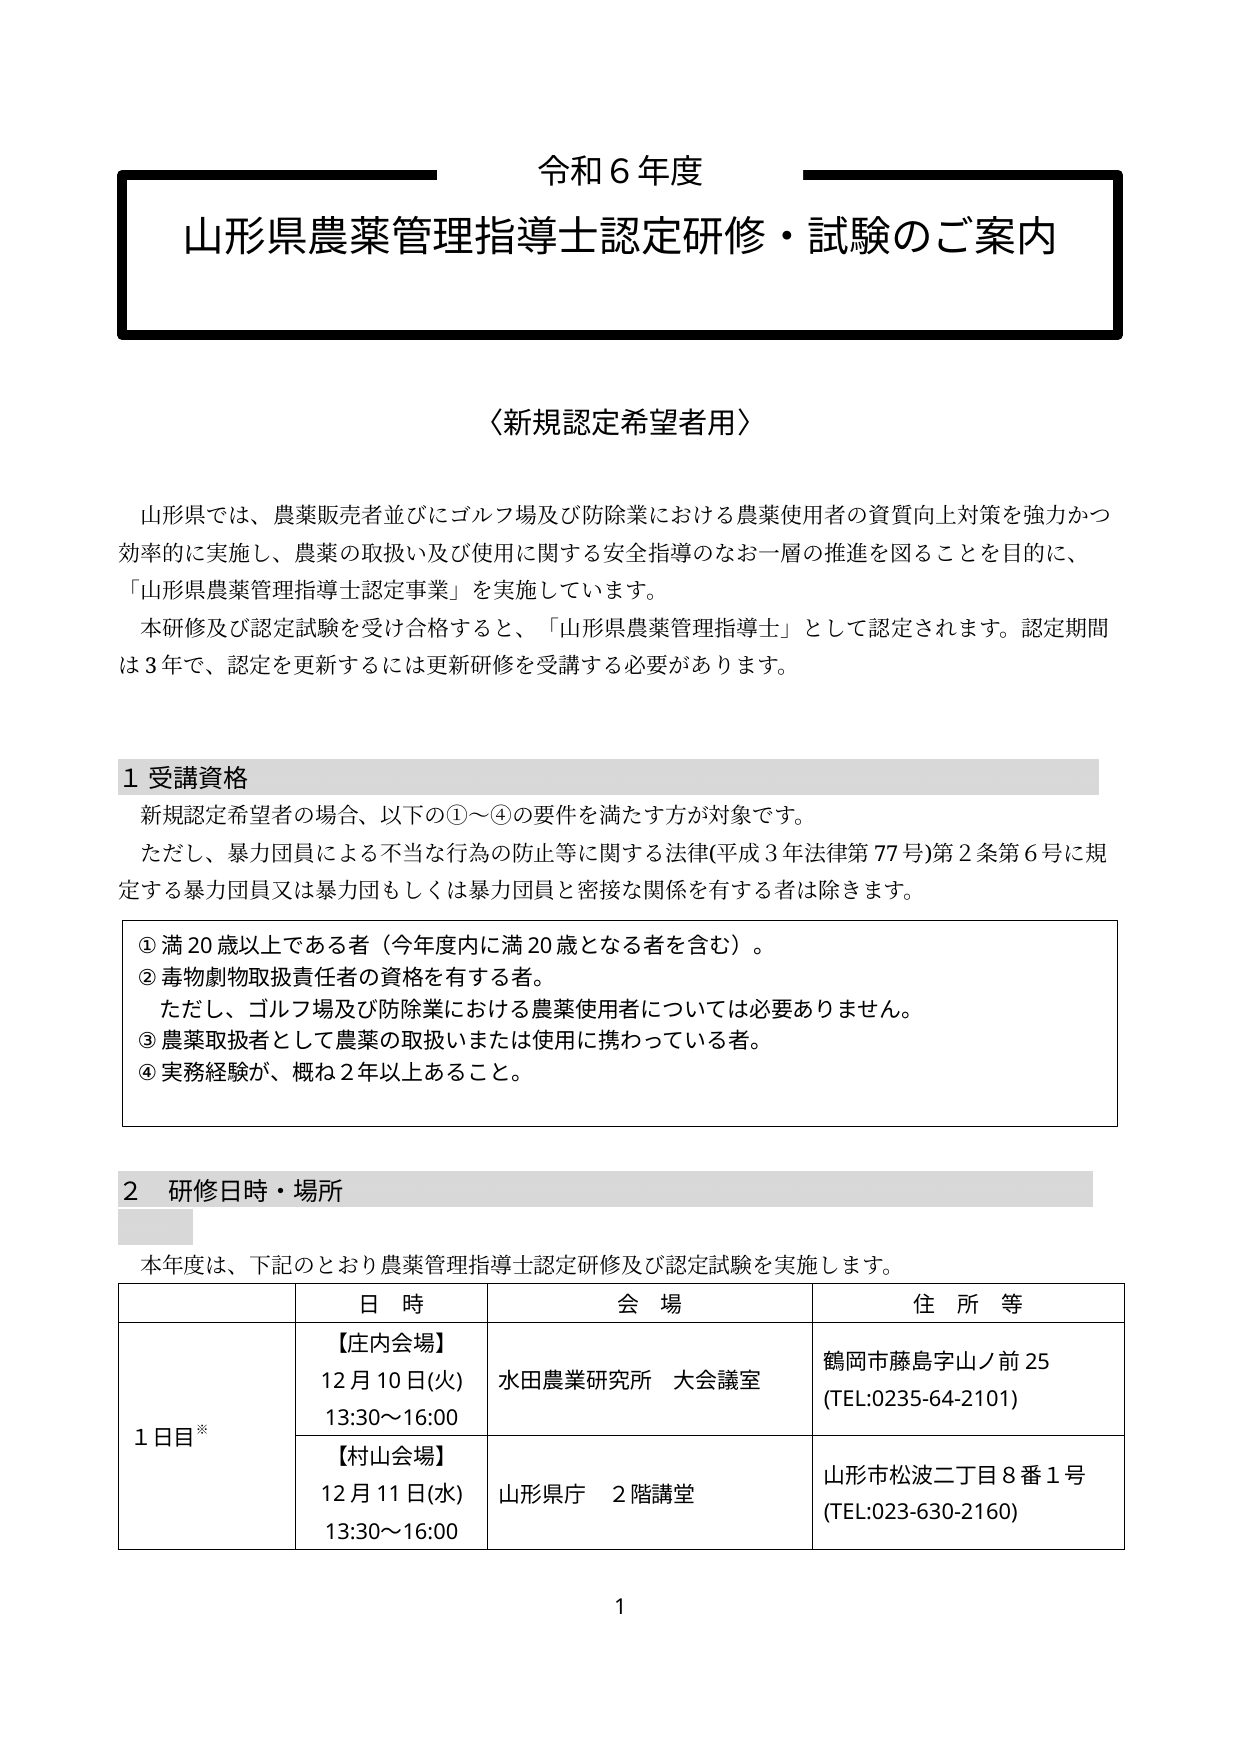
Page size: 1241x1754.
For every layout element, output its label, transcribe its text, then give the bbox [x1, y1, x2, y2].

table_cell 鶴岡市藤島字山ノ前25 (TEL:0235-64-2101) [813, 1323, 1124, 1435]
text 〈新規認定希望者用〉 [118, 383, 1122, 458]
text １ 受講資格―――――――――――――――――――――――――――――――――― [118, 758, 1122, 796]
table_cell 山形県庁 ２階講堂 [488, 1436, 812, 1549]
text ただし、暴力団員による不当な行為の防止等に関する法律(平成３年法律第77号)第２条第６号に規定する暴力団員又は暴力団もしくは暴力団員と密接な関係を有する者は除きます。 [118, 833, 1122, 908]
table_cell 【庄内会場】 12月10日(火) 13:30～16:00 [296, 1323, 487, 1435]
table_cell 水田農業研究所 大会議室 [488, 1323, 812, 1435]
table_header 日 時 [296, 1284, 487, 1322]
text 山形県では、農薬販売者並びにゴルフ場及び防除業における農薬使用者の資質向上対策を強力かつ効率的に実施し、農薬の取扱い及び使用に関する安全指導のなお一層の推進を図ることを目的に、「山形県農薬管理指導士認定事業」を実施しています。 [118, 496, 1122, 608]
table_header 住 所 等 [813, 1284, 1124, 1322]
text 新規認定希望者の場合、以下の①～④の要件を満たす方が対象です。 [118, 796, 1122, 833]
table_header 会 場 [488, 1284, 812, 1322]
table_header [119, 1284, 295, 1322]
table_cell 【村山会場】 12月11日(水) 13:30～16:00 [296, 1436, 487, 1549]
text ２ 研修日時・場所―――――――――――――――――――――――――――――――― [118, 1171, 1122, 1246]
table_cell １日目※ [119, 1323, 295, 1549]
text 本年度は、下記のとおり農薬管理指導士認定研修及び認定試験を実施します。 [118, 1246, 1122, 1283]
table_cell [813, 1436, 1124, 1549]
text 本研修及び認定試験を受け合格すると、「山形県農薬管理指導士」として認定されます。認定期間は3年で、認定を更新するには更新研修を受講する必要があります。 [118, 608, 1122, 683]
